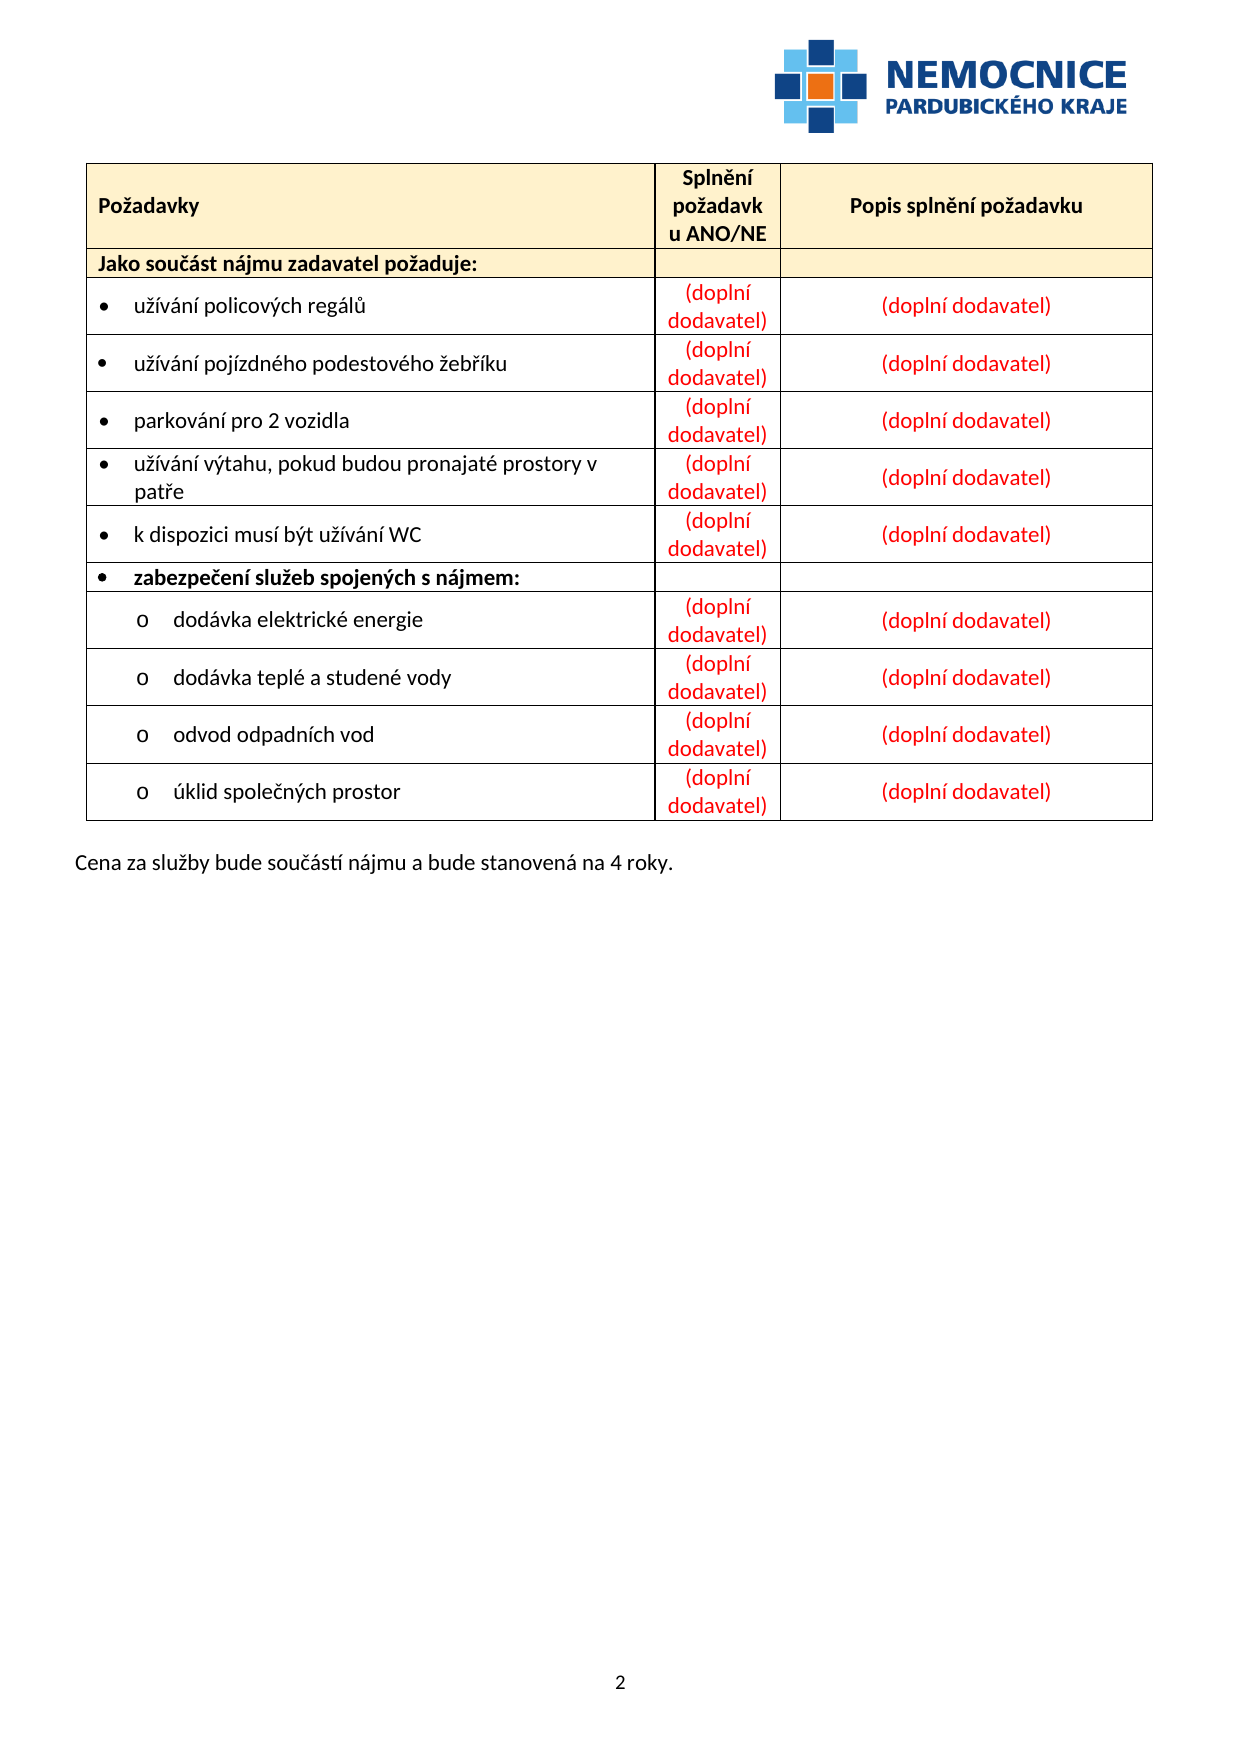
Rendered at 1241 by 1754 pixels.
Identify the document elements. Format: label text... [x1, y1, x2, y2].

table_cell dodávka elektrické energie [87, 592, 654, 648]
table_cell (doplní dodavatel) [781, 706, 1152, 762]
table_cell (doplní dodavatel) [656, 278, 780, 334]
table_cell užívání pojízdného podestového žebříku [87, 335, 654, 391]
table_cell úklid společných prostor [87, 764, 654, 819]
table_cell (doplní dodavatel) [656, 592, 780, 648]
table_cell • k dispozici musí být užívání WC [87, 506, 654, 562]
table_cell odvod odpadních vod [87, 706, 654, 762]
table_cell • užívání výtahu, pokud budou pronajaté prostory v patře [87, 449, 654, 505]
table_cell dodávka teplé a studené vody [87, 649, 654, 705]
table_cell (doplní dodavatel) [781, 278, 1152, 334]
table_cell (doplní dodavatel) [656, 649, 780, 705]
table_cell (doplní dodavatel) [781, 764, 1152, 819]
table_cell (doplní dodavatel) [781, 506, 1152, 562]
table_cell [656, 563, 780, 591]
table_cell (doplní dodavatel) [781, 592, 1152, 648]
table_cell (doplní dodavatel) [781, 649, 1152, 705]
table_cell zabezpečení služeb spojených s nájmem: [87, 563, 654, 591]
table_cell (doplní dodavatel) [781, 392, 1152, 448]
table_cell [656, 249, 780, 277]
table_header Požadavky [87, 164, 654, 248]
table_cell (doplní dodavatel) [656, 392, 780, 448]
table_cell (doplní dodavatel) [656, 706, 780, 762]
table_cell [781, 249, 1152, 277]
table_cell (doplní dodavatel) [781, 449, 1152, 505]
table_header Popis splnění požadavku [781, 164, 1152, 248]
picture [773, 38, 1127, 134]
table_cell (doplní dodavatel) [781, 335, 1152, 391]
table_header Splnění požadavku ANO/NE [656, 164, 780, 248]
table_cell Jako součást nájmu zadavatel požaduje: [87, 249, 654, 277]
table_cell (doplní dodavatel) [656, 764, 780, 819]
table_cell • parkování pro 2 vozidla [87, 392, 654, 448]
table_cell (doplní dodavatel) [656, 335, 780, 391]
table_cell (doplní dodavatel) [656, 506, 780, 562]
table_cell [781, 563, 1152, 591]
table_cell • užívání policových regálů [87, 278, 654, 334]
table_cell (doplní dodavatel) [656, 449, 780, 505]
text Cena za služby bude součástí nájmu a bude stanovená na 4 roky. [75, 848, 1165, 877]
